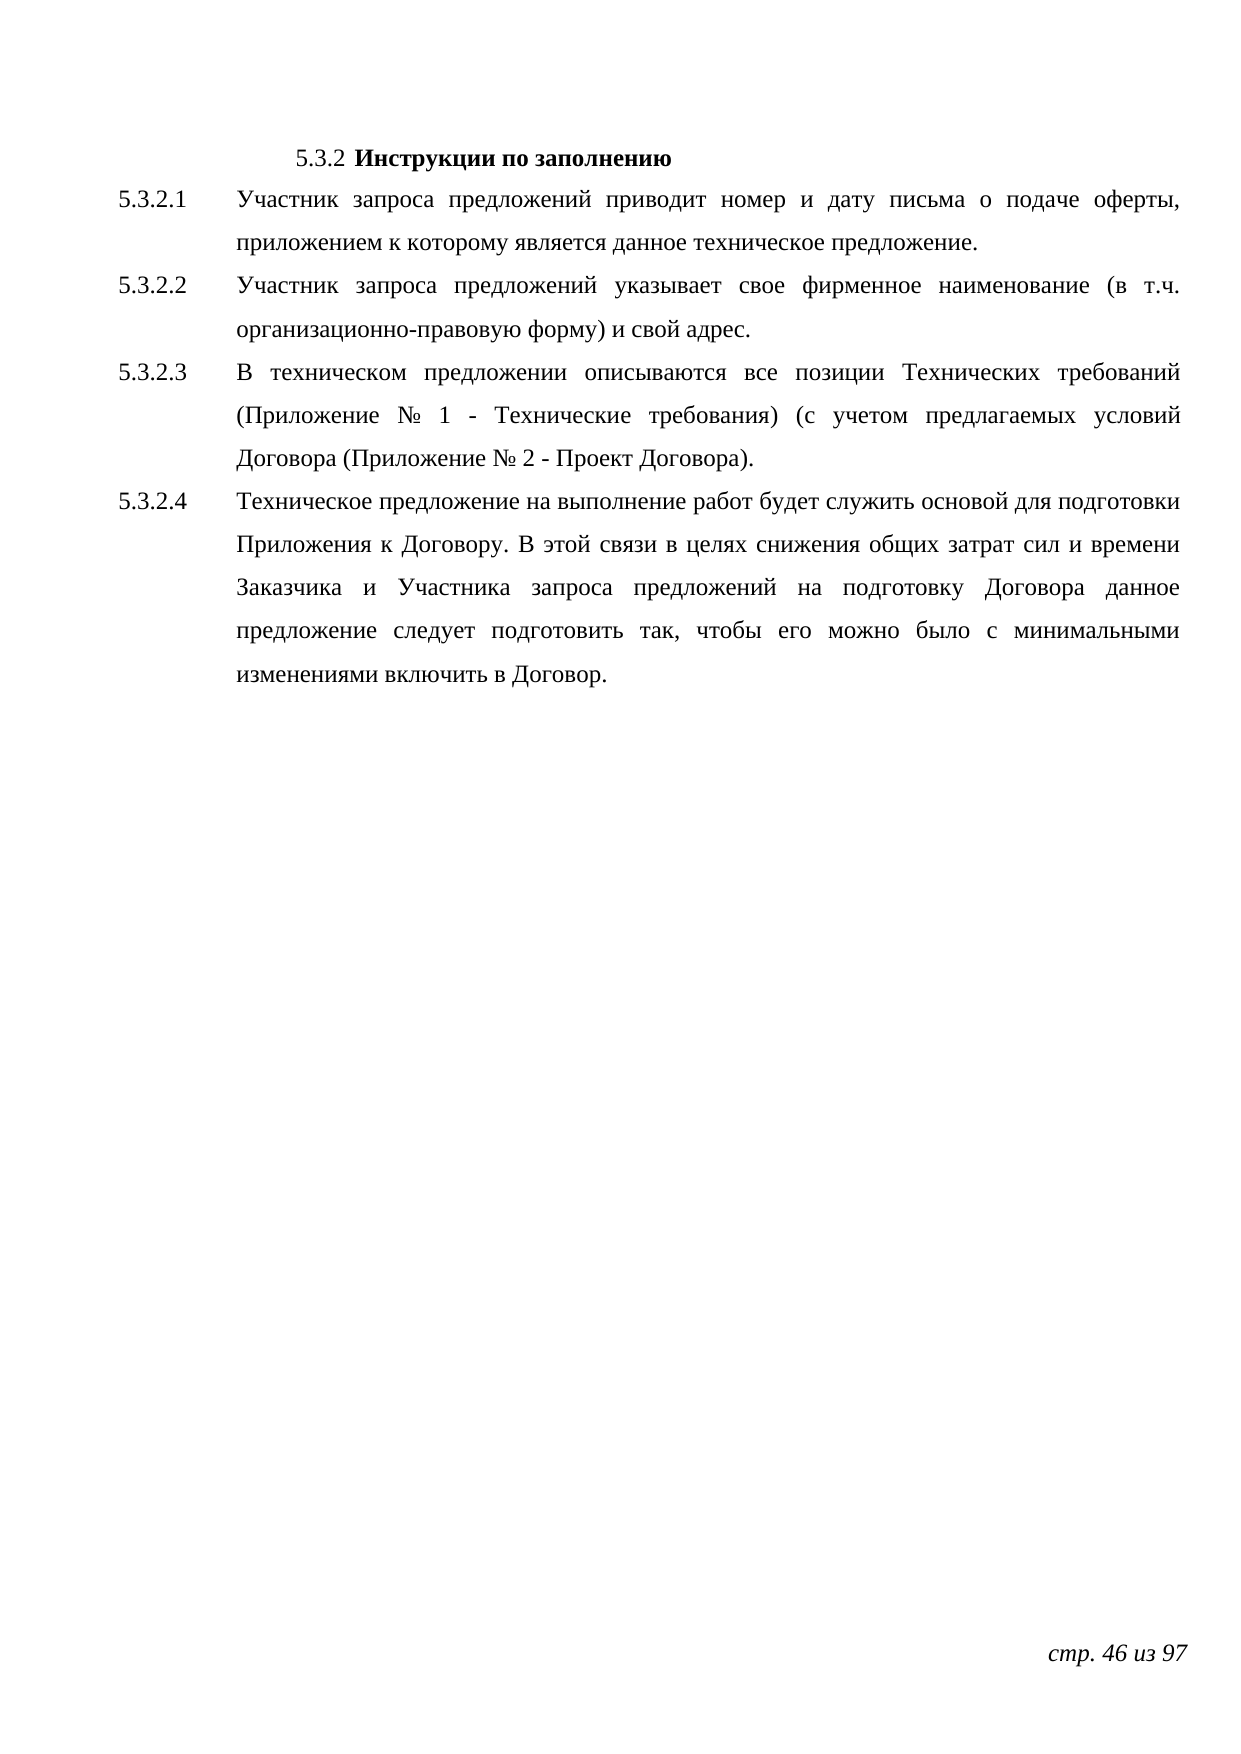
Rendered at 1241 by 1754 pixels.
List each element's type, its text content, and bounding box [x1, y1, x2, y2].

text Инструкции по заполнению [236, 143, 1181, 172]
text Участник запроса предложений указывает свое фирменное наименование (в т.ч. организационно-правовую форму) и свой адрес. [118, 271, 1181, 342]
text Техническое предложение на выполнение работ будет служить основой для подготовки Приложения к Договору. В этой связи в целях снижения общих затрат сил и времени Заказчика и Участника запроса предложений на подготовку Договора данное предложение следует подготовить так, чтобы его можно было с минимальными изменениями включить в Договор. [118, 486, 1181, 687]
text Участник запроса предложений приводит номер и дату письма о подаче оферты, приложением к которому является данное техническое предложение. [118, 184, 1181, 256]
text В техническом предложении описываются все позиции Технических требований (Приложение № 1 - Технические требования) (с учетом предлагаемых условий Договора (Приложение № 2 - Проект Договора). [118, 357, 1181, 472]
